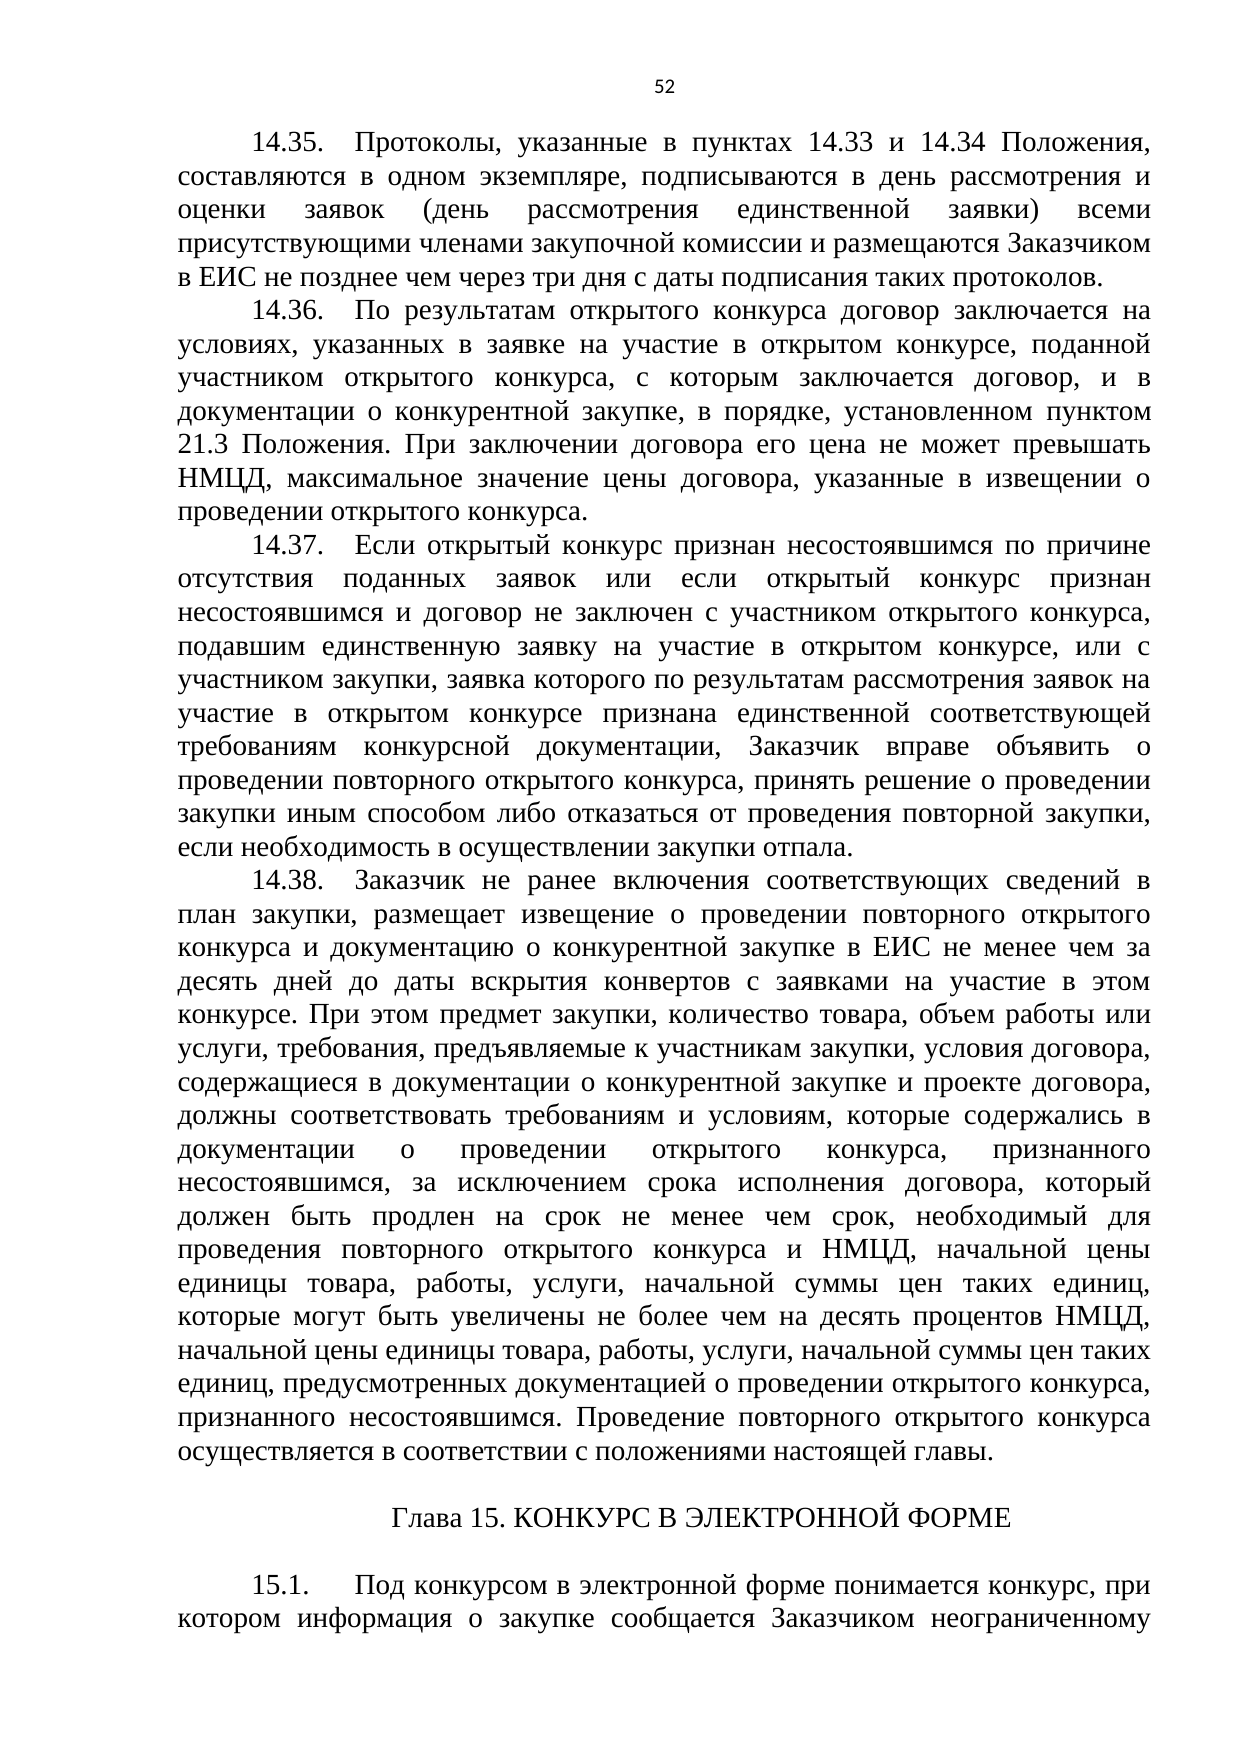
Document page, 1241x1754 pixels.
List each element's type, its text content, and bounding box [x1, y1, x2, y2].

list Протоколы, указанные в пунктах 14.33 и 14.34 Положения, составляются в одном экземпляре, подписываются в день рассмотрения и оценки заявок (день рассмотрения единственной заявки) всеми присутствующими членами закупочной комиссии и размещаются Заказчиком в ЕИС не позднее чем через три дня с даты подписания таких протоколов. [177, 124, 1152, 292]
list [177, 1567, 1152, 1634]
list Если открытый конкурс признан несостоявшимся по причине отсутствия поданных заявок или если открытый конкурс признан несостоявшимся и договор не заключен с участником открытого конкурса, подавшим единственную заявку на участие в открытом конкурсе, или с участником закупки, заявка которого по результатам рассмотрения заявок на участие в открытом конкурсе признана единственной соответствующей требованиям конкурсной документации, Заказчик вправе объявить о проведении повторного открытого конкурса, принять решение о проведении закупки иным способом либо отказаться от проведения повторной закупки, если необходимость в осуществлении закупки отпала. [177, 527, 1152, 862]
text Глава 15. КОНКУРС В ЭЛЕКТРОННОЙ ФОРМЕ [177, 1500, 1152, 1533]
list Заказчик не ранее включения соответствующих сведений в план закупки, размещает извещение о проведении повторного открытого конкурса и документацию о конкурентной закупке в ЕИС не менее чем за десять дней до даты вскрытия конвертов с заявками на участие в этом конкурсе. При этом предмет закупки, количество товара, объем работы или услуги, требования, предъявляемые к участникам закупки, условия договора, содержащиеся в документации о конкурентной закупке и проекте договора, должны соответствовать требованиям и условиям, которые содержались в документации о проведении открытого конкурса, признанного несостоявшимся, за исключением срока исполнения договора, который должен быть продлен на срок не менее чем срок, необходимый для проведения повторного открытого конкурса и НМЦД, начальной цены единицы товара, работы, услуги, начальной суммы цен таких единиц, которые могут быть увеличены не более чем на десять процентов НМЦД, начальной цены единицы товара, работы, услуги, начальной суммы цен таких единиц, предусмотренных документацией о проведении открытого конкурса, признанного несостоявшимся. Проведение повторного открытого конкурса осуществляется в соответствии с положениями настоящей главы. [177, 862, 1152, 1466]
list По результатам открытого конкурса договор заключается на условиях, указанных в заявке на участие в открытом конкурсе, поданной участником открытого конкурса, с которым заключается договор, и в документации о конкурентной закупке, в порядке, установленном пунктом 21.3 Положения. При заключении договора его цена не может превышать НМЦД, максимальное значение цены договора, указанные в извещении о проведении открытого конкурса. [177, 292, 1152, 527]
